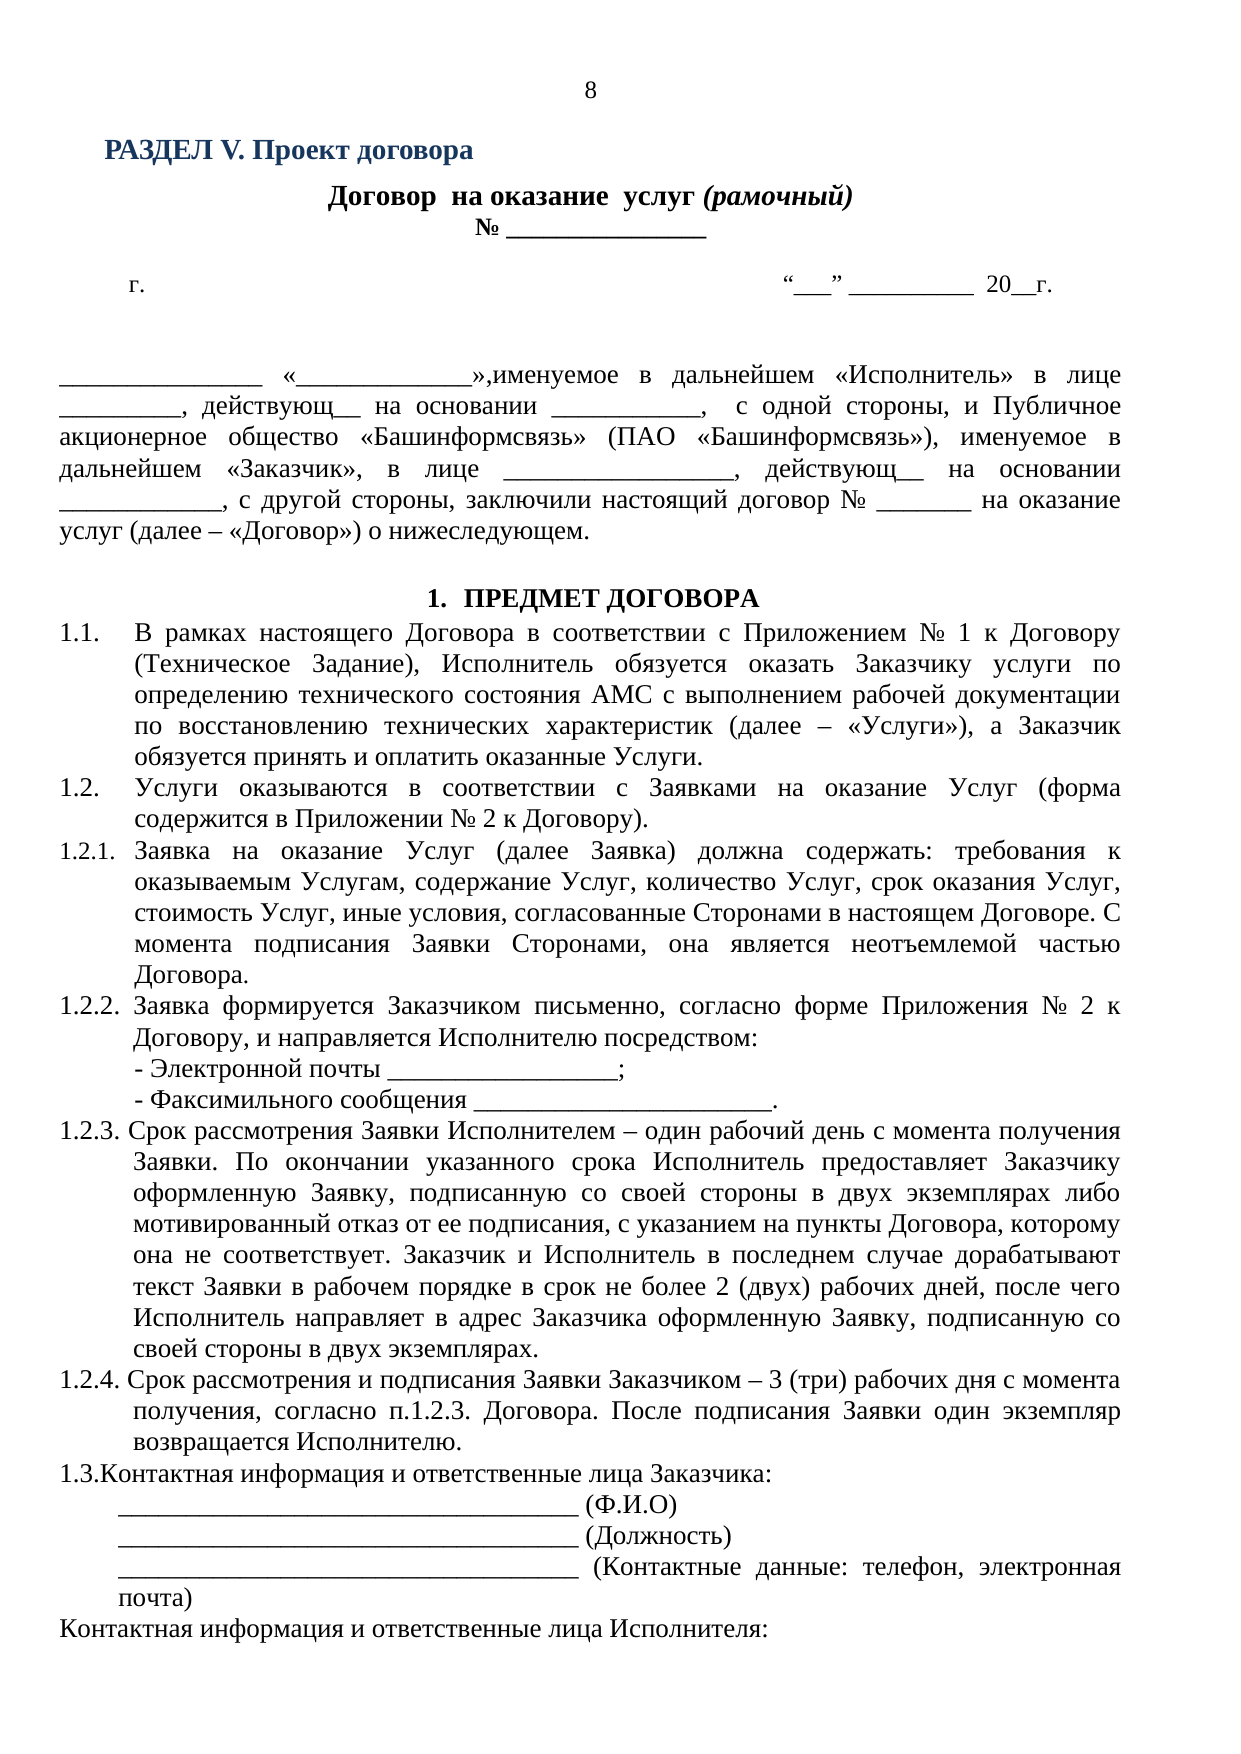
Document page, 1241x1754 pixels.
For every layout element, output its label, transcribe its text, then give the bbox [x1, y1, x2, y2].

text РАЗДЕЛ V. Проект договора [104, 132, 1122, 166]
text __________________________________ (Контактные данные: телефон, электронная почта) [118, 1550, 1122, 1612]
text - Факсимильного сообщения ______________________. [59, 1083, 1122, 1114]
text Контактная информация и ответственные лица Исполнителя: [59, 1612, 1122, 1643]
text - Электронной почты _________________; [59, 1052, 1122, 1083]
text № ________________ [59, 212, 1122, 241]
list В рамках настоящего Договора в соответствии с Приложением № 1 к Договору (Техническое Задание), Исполнитель обязуется оказать Заказчику услуги по определению технического состояния АМС с выполнением рабочей документации по восстановлению технических характеристик (далее – «Услуги»), а Заказчик обязуется принять и оплатить оказанные Услуги. [59, 616, 1122, 771]
list Заявка на оказание Услуг (далее Заявка) должна содержать: требования к оказываемым Услугам, содержание Услуг, количество Услуг, срок оказания Услуг, стоимость Услуг, иные условия, согласованные Сторонами в настоящем Договоре. С момента подписания Заявки Сторонами, она является неотъемлемой частью Договора. [59, 834, 1122, 989]
text __________________________________ (Ф.И.О) [118, 1488, 1122, 1519]
list ПРЕДМЕТ ДОГОВОРА [64, 582, 1122, 614]
text 1.2.2. Заявка формируется Заказчиком письменно, согласно форме Приложения № 2 к Договору, и направляется Исполнителю посредством: [59, 989, 1122, 1052]
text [118, 1519, 1122, 1550]
text 1.2.3. Срок рассмотрения Заявки Исполнителем – один рабочий день с момента получения Заявки. По окончании указанного срока Исполнитель предоставляет Заказчику оформленную Заявку, подписанную со своей стороны в двух экземплярах либо мотивированный отказ от ее подписания, с указанием на пункты Договора, которому она не соответствует. Заказчик и Исполнитель в последнем случае дорабатывают текст Заявки в рабочем порядке в срок не более 2 (двух) рабочих дней, после чего Исполнитель направляет в адрес Заказчика оформленную Заявку, подписанную со своей стороны в двух экземплярах. [59, 1114, 1122, 1363]
text г. “___” __________ 20__г. [59, 269, 1122, 298]
text _______________ «_____________»,именуемое в дальнейшем «Исполнитель» в лице _________, действующ__ на основании ___________, с одной стороны, и Публичное акционерное общество «Башинформсвязь» (ПАО «Башинформсвязь»), именуемое в дальнейшем «Заказчик», в лице _________________, действующ__ на основании ____________, с другой стороны, заключили настоящий договор № _______ на оказание услуг (далее – «Договор») о нижеследующем. [59, 358, 1122, 545]
text 1.2.4. Срок рассмотрения и подписания Заявки Заказчиком – 3 (три) рабочих дня с момента получения, согласно п.1.2.3. Договора. После подписания Заявки один экземпляр возвращается Исполнителю. [59, 1363, 1122, 1457]
text Договор на оказание услуг (рамочный) [59, 178, 1122, 212]
list Услуги оказываются в соответствии с Заявками на оказание Услуг (форма содержится в Приложении № 2 к Договору). [59, 771, 1122, 834]
text 1.3.Контактная информация и ответственные лица Заказчика: [59, 1457, 1122, 1488]
